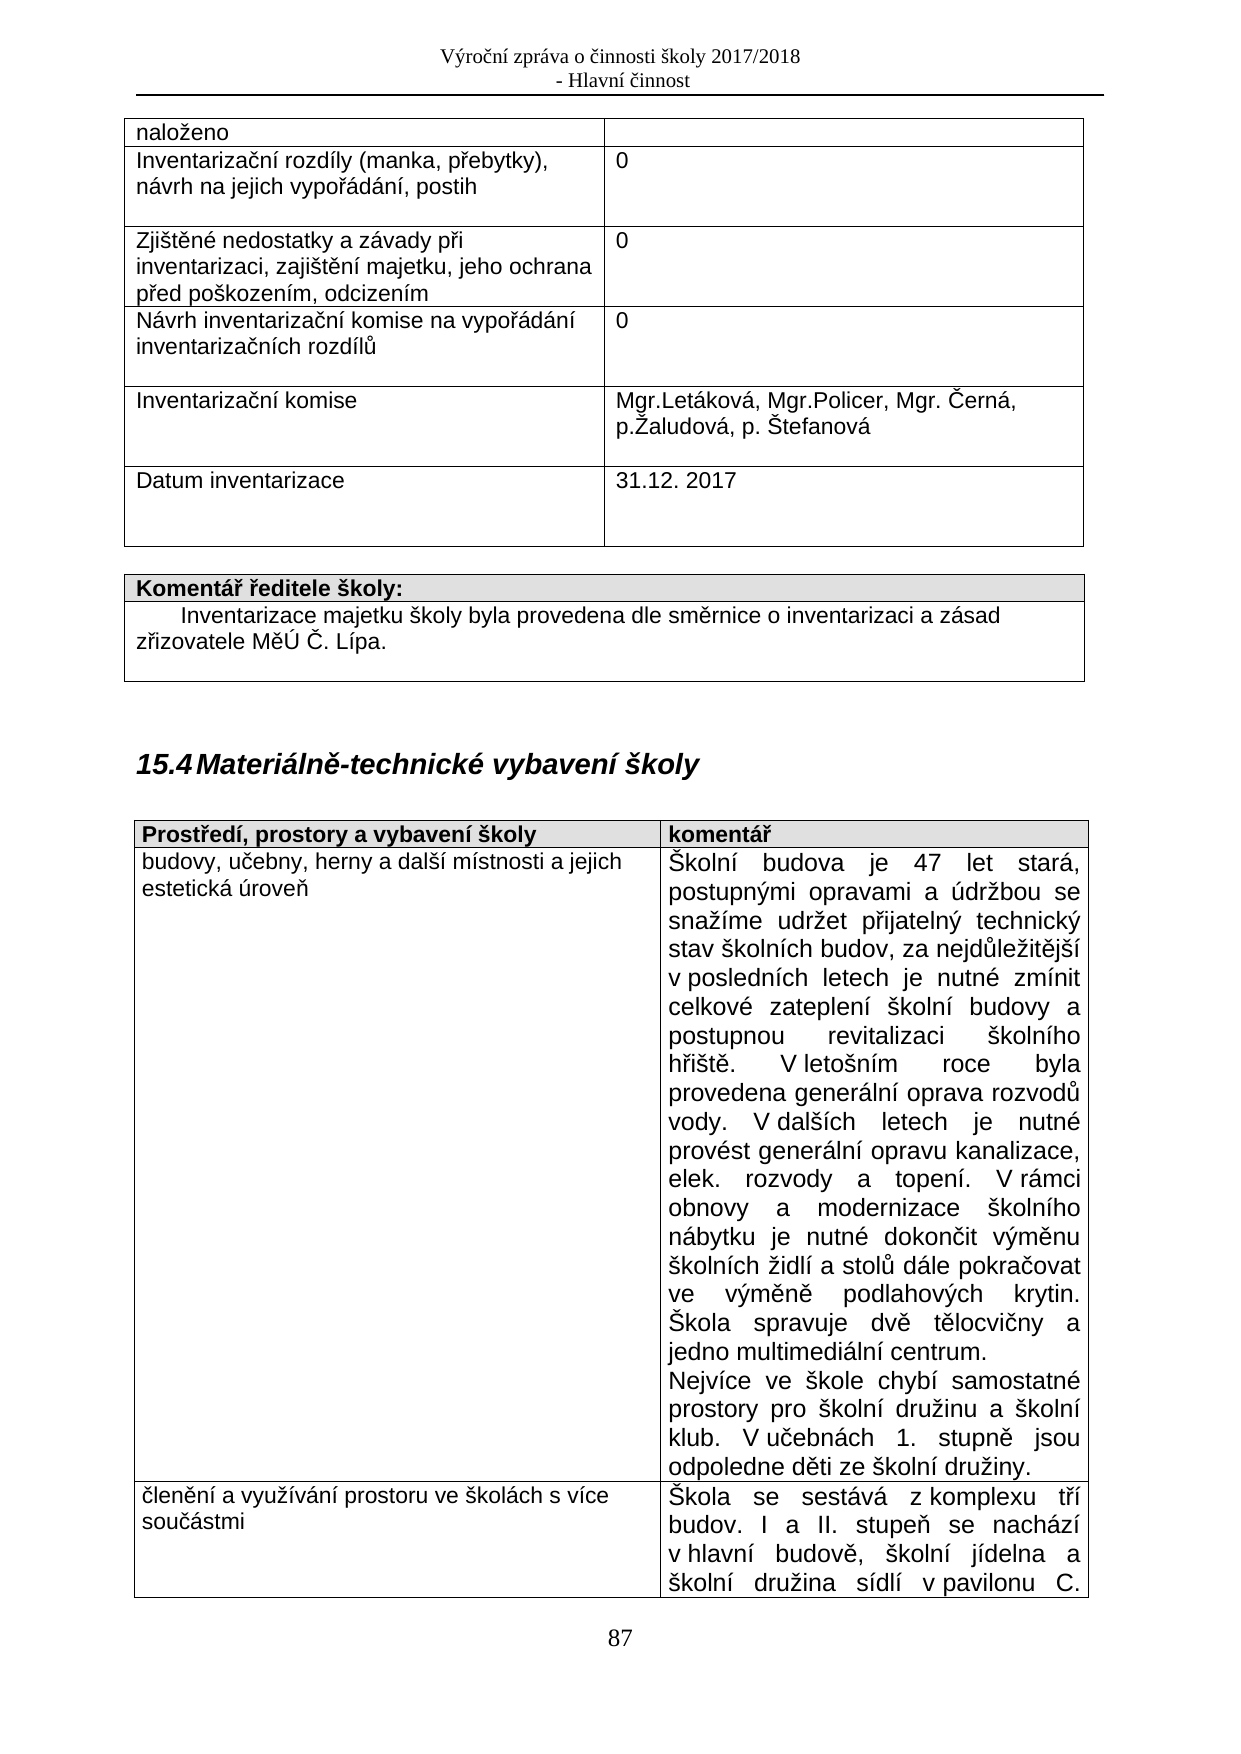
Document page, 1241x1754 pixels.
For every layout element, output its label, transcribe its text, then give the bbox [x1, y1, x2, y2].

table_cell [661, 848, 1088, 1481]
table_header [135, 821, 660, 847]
subtitle Materiálně-technické vybavení školy [136, 747, 1104, 781]
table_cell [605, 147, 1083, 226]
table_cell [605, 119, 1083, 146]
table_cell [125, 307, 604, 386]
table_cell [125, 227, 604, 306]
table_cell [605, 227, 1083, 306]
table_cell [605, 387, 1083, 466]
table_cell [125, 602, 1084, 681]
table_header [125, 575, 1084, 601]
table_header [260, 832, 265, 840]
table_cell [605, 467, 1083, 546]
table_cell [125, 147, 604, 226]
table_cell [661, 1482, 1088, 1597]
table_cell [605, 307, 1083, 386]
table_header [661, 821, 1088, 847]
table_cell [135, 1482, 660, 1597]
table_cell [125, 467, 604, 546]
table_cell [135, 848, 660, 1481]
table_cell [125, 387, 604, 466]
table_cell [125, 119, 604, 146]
